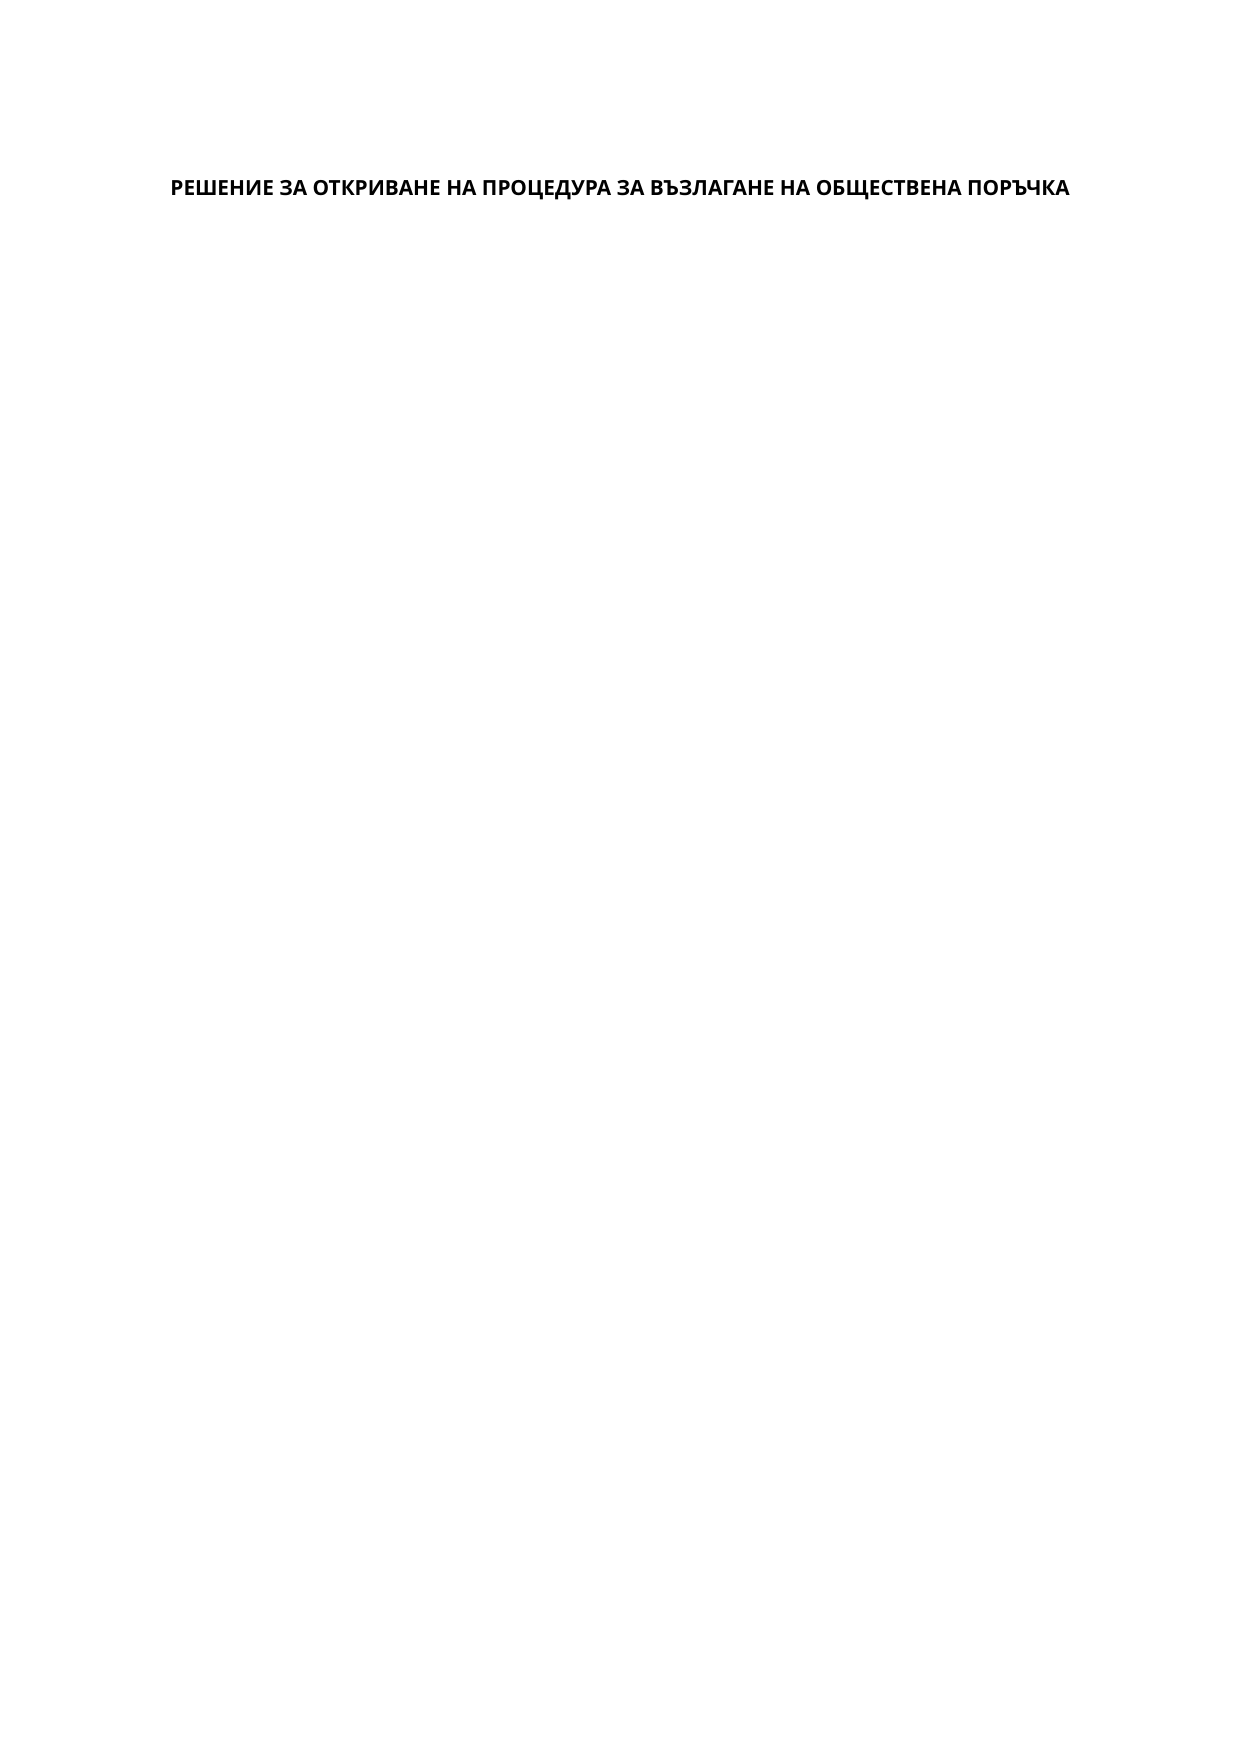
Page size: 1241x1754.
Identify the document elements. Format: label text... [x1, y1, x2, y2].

subtitle РЕШЕНИЕ ЗА ОТКРИВАНЕ НА ПРОЦЕДУРА ЗА ВЪЗЛАГАНЕ НА ОБЩЕСТВЕНА ПОРЪЧКА [148, 173, 1092, 201]
